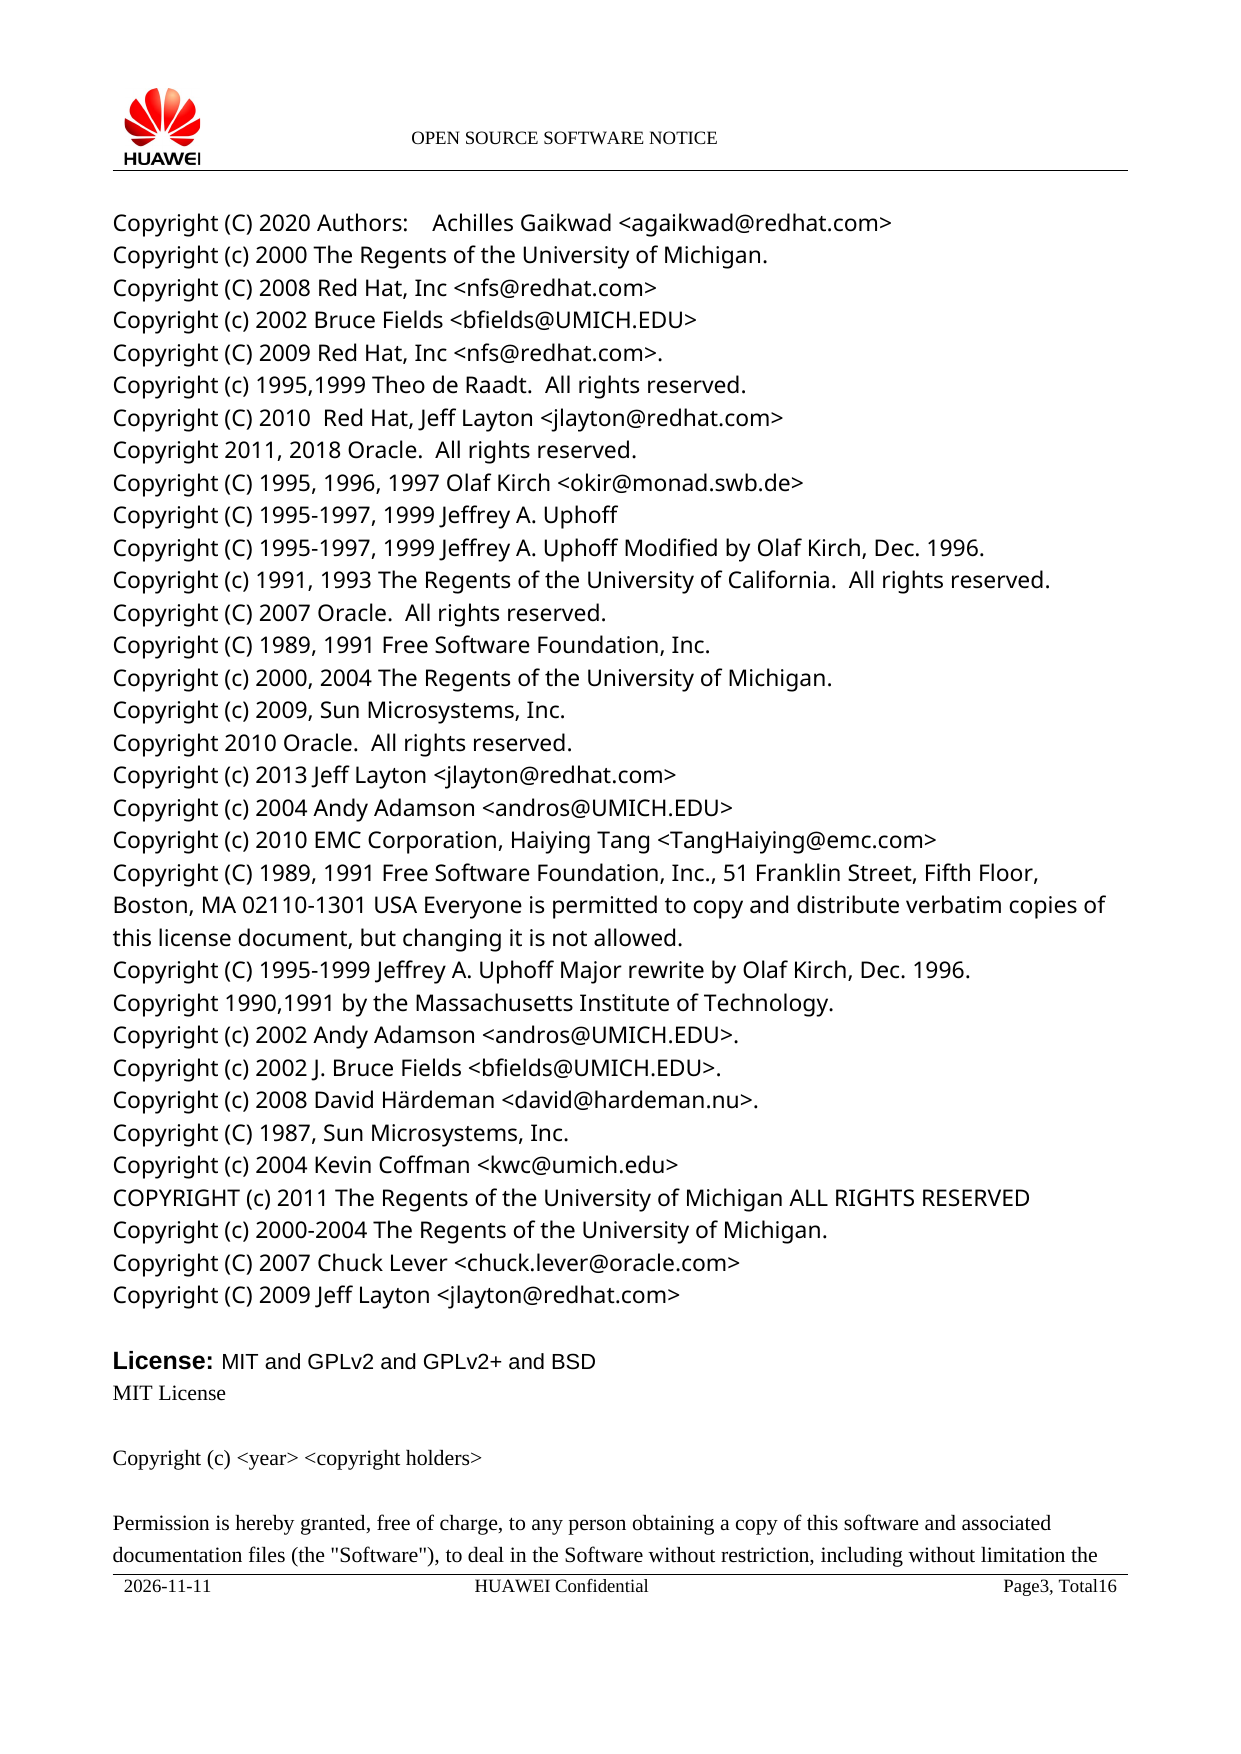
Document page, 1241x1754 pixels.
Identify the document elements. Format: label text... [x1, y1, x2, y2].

picture [124, 88, 201, 165]
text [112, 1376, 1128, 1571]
text License: MIT and GPLv2 and GPLv2+ and BSD [112, 1344, 1128, 1376]
